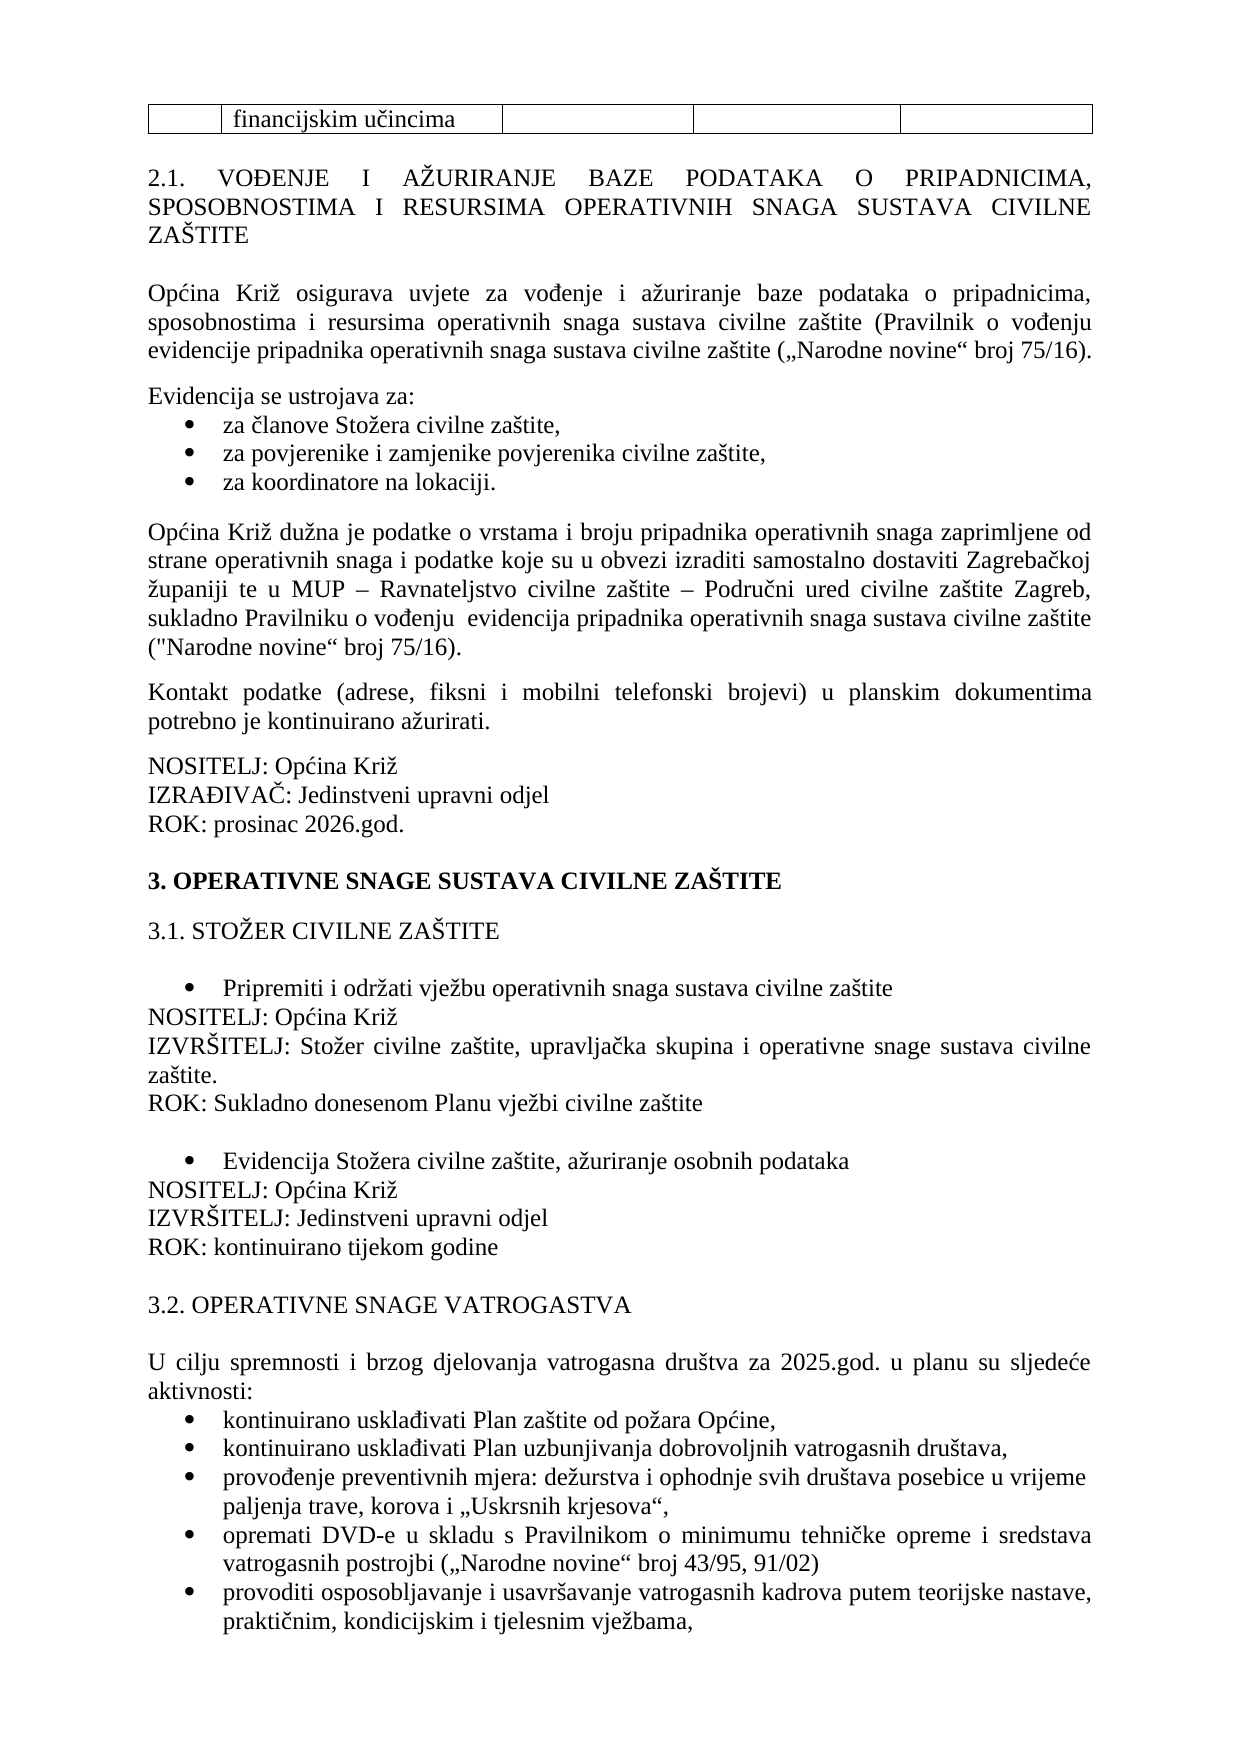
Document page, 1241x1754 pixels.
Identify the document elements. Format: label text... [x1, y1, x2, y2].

text IZVRŠITELJ: Jedinstveni upravni odjel [148, 1203, 1092, 1232]
text Općina Križ dužna je podatke o vrstama i broju pripadnika operativnih snaga zaprimljene od strane operativnih snaga i podatke koje su u obvezi izraditi samostalno dostaviti Zagrebačkoj županiji te u MUP – Ravnateljstvo civilne zaštite – Područni ured civilne zaštite Zagreb, sukladno Pravilniku o vođenju evidencija pripadnika operativnih snaga sustava civilne zaštite ("Narodne novine“ broj 75/16). [148, 517, 1092, 661]
text IZVRŠITELJ: Stožer civilne zaštite, upravljačka skupina i operativne snage sustava civilne zaštite. [148, 1031, 1092, 1088]
list za povjerenike i zamjenike povjerenika civilne zaštite, [185, 438, 1092, 467]
list za koordinatore na lokaciji. [185, 467, 1092, 496]
text ROK: prosinac 2026.god. [148, 809, 1092, 838]
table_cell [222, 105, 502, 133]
text NOSITELJ: Općina Križ [148, 751, 1092, 780]
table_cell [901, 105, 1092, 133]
list za članove Stožera civilne zaštite, [185, 410, 1092, 438]
list Evidencija Stožera civilne zaštite, ažuriranje osobnih podataka [185, 1146, 1092, 1175]
text Evidencija se ustrojava za: [148, 381, 1092, 410]
list provoditi osposobljavanje i usavršavanje vatrogasnih kadrova putem teorijske nastave, praktičnim, kondicijskim i tjelesnim vježbama, [185, 1577, 1092, 1635]
text U cilju spremnosti i brzog djelovanja vatrogasna društva za 2025.god. u planu su sljedeće aktivnosti: [148, 1347, 1092, 1405]
list provođenje preventivnih mjera: dežurstva i ophodnje svih društava posebice u vrijeme paljenja trave, korova i „Uskrsnih krjesova“, [185, 1462, 1092, 1520]
list opremati DVD-e u skladu s Pravilnikom o minimumu tehničke opreme i sredstava vatrogasnih postrojbi („Narodne novine“ broj 43/95, 91/02) [185, 1520, 1092, 1577]
text IZRAĐIVAČ: Jedinstveni upravni odjel [148, 780, 1092, 809]
subtitle 3.2. OPERATIVNE SNAGE VATROGASTVA [148, 1290, 1092, 1318]
text Općina Križ osigurava uvjete za vođenje i ažuriranje baze podataka o pripadnicima, sposobnostima i resursima operativnih snaga sustava civilne zaštite (Pravilnik o vođenju evidencije pripadnika operativnih snaga sustava civilne zaštite („Narodne novine“ broj 75/16). [148, 278, 1092, 364]
text Kontakt podatke (adrese, fiksni i mobilni telefonski brojevi) u planskim dokumentima potrebno je kontinuirano ažurirati. [148, 677, 1092, 735]
text ROK: Sukladno donesenom Planu vježbi civilne zaštite [148, 1088, 1092, 1117]
subtitle 2.1. VOĐENJE I AŽURIRANJE BAZE PODATAKA O PRIPADNICIMA, SPOSOBNOSTIMA I RESURSIMA OPERATIVNIH SNAGA SUSTAVA CIVILNE ZAŠTITE [148, 163, 1092, 249]
text ROK: kontinuirano tijekom godine [148, 1232, 1092, 1261]
text NOSITELJ: Općina Križ [148, 1175, 1092, 1203]
list kontinuirano usklađivati Plan uzbunjivanja dobrovoljnih vatrogasnih društava, [185, 1433, 1092, 1462]
subtitle 3. OPERATIVNE SNAGE SUSTAVA CIVILNE ZAŠTITE [148, 866, 1092, 895]
list Pripremiti i održati vježbu operativnih snaga sustava civilne zaštite [185, 973, 1092, 1002]
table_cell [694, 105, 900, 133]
list kontinuirano usklađivati Plan zaštite od požara Općine, [185, 1405, 1092, 1433]
subtitle 3.1. STOŽER CIVILNE ZAŠTITE [148, 916, 1092, 945]
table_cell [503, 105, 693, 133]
text NOSITELJ: Općina Križ [148, 1002, 1092, 1031]
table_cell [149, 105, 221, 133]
